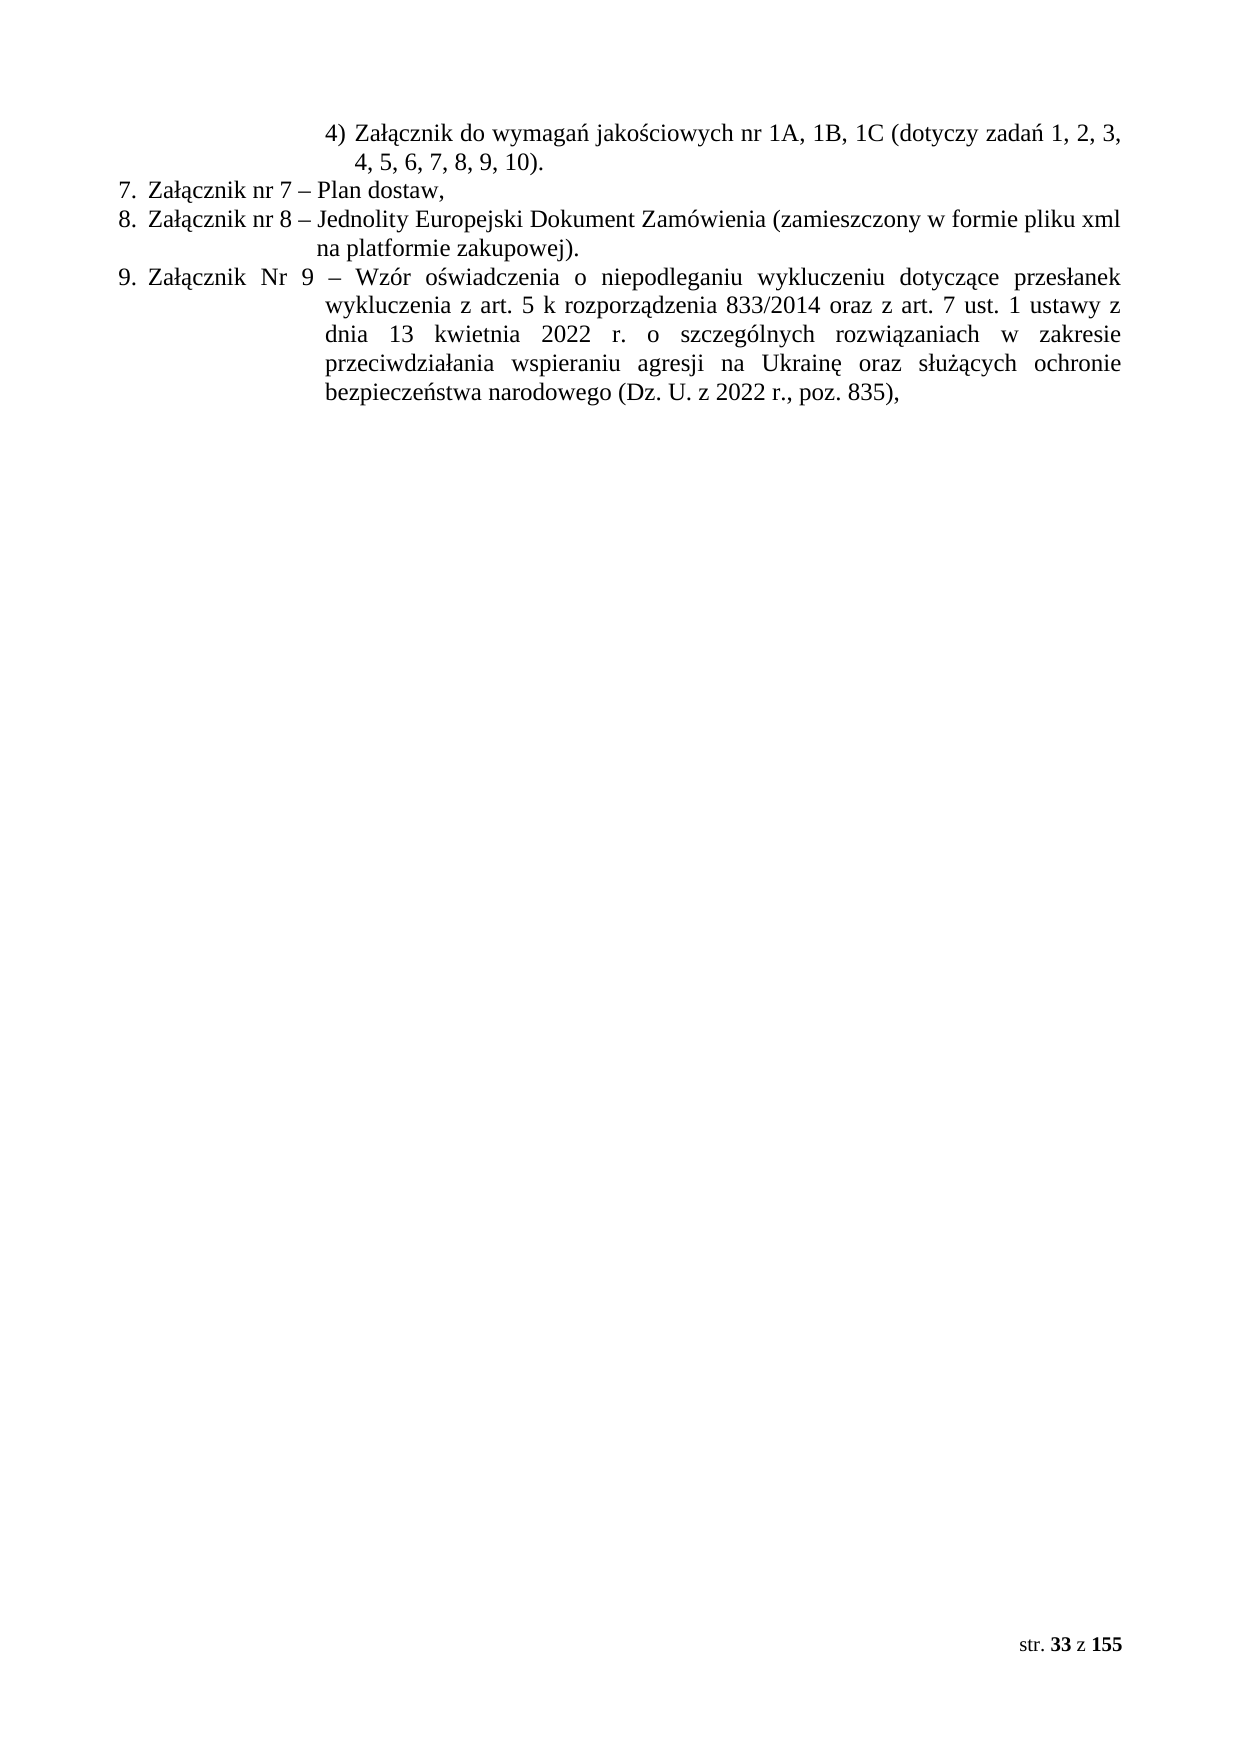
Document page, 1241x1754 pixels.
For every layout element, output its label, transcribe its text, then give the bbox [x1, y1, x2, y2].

list Załącznik nr 8 – Jednolity Europejski Dokument Zamówienia (zamieszczony w formie pliku xml [118, 204, 1122, 233]
list Załącznik nr 7 – Plan dostaw, [118, 176, 1122, 204]
list Załącznik do wymagań jakościowych nr 1A, 1B, 1C (dotyczy zadań 1, 2, 3, 4, 5, 6, 7, 8, 9, 10). [325, 118, 1122, 176]
list Załącznik Nr 9 – Wzór oświadczenia o niepodleganiu wykluczeniu dotyczące przesłanek wykluczenia z art. 5 k rozporządzenia 833/2014 oraz z art. 7 ust. 1 ustawy z dnia 13 kwietnia 2022 r. o szczególnych rozwiązaniach w zakresie przeciwdziałania wspieraniu agresji na Ukrainę oraz służących ochronie bezpieczeństwa narodowego (Dz. U. z 2022 r., poz. 835), [118, 262, 1122, 406]
text na platformie zakupowej). [148, 233, 1122, 262]
